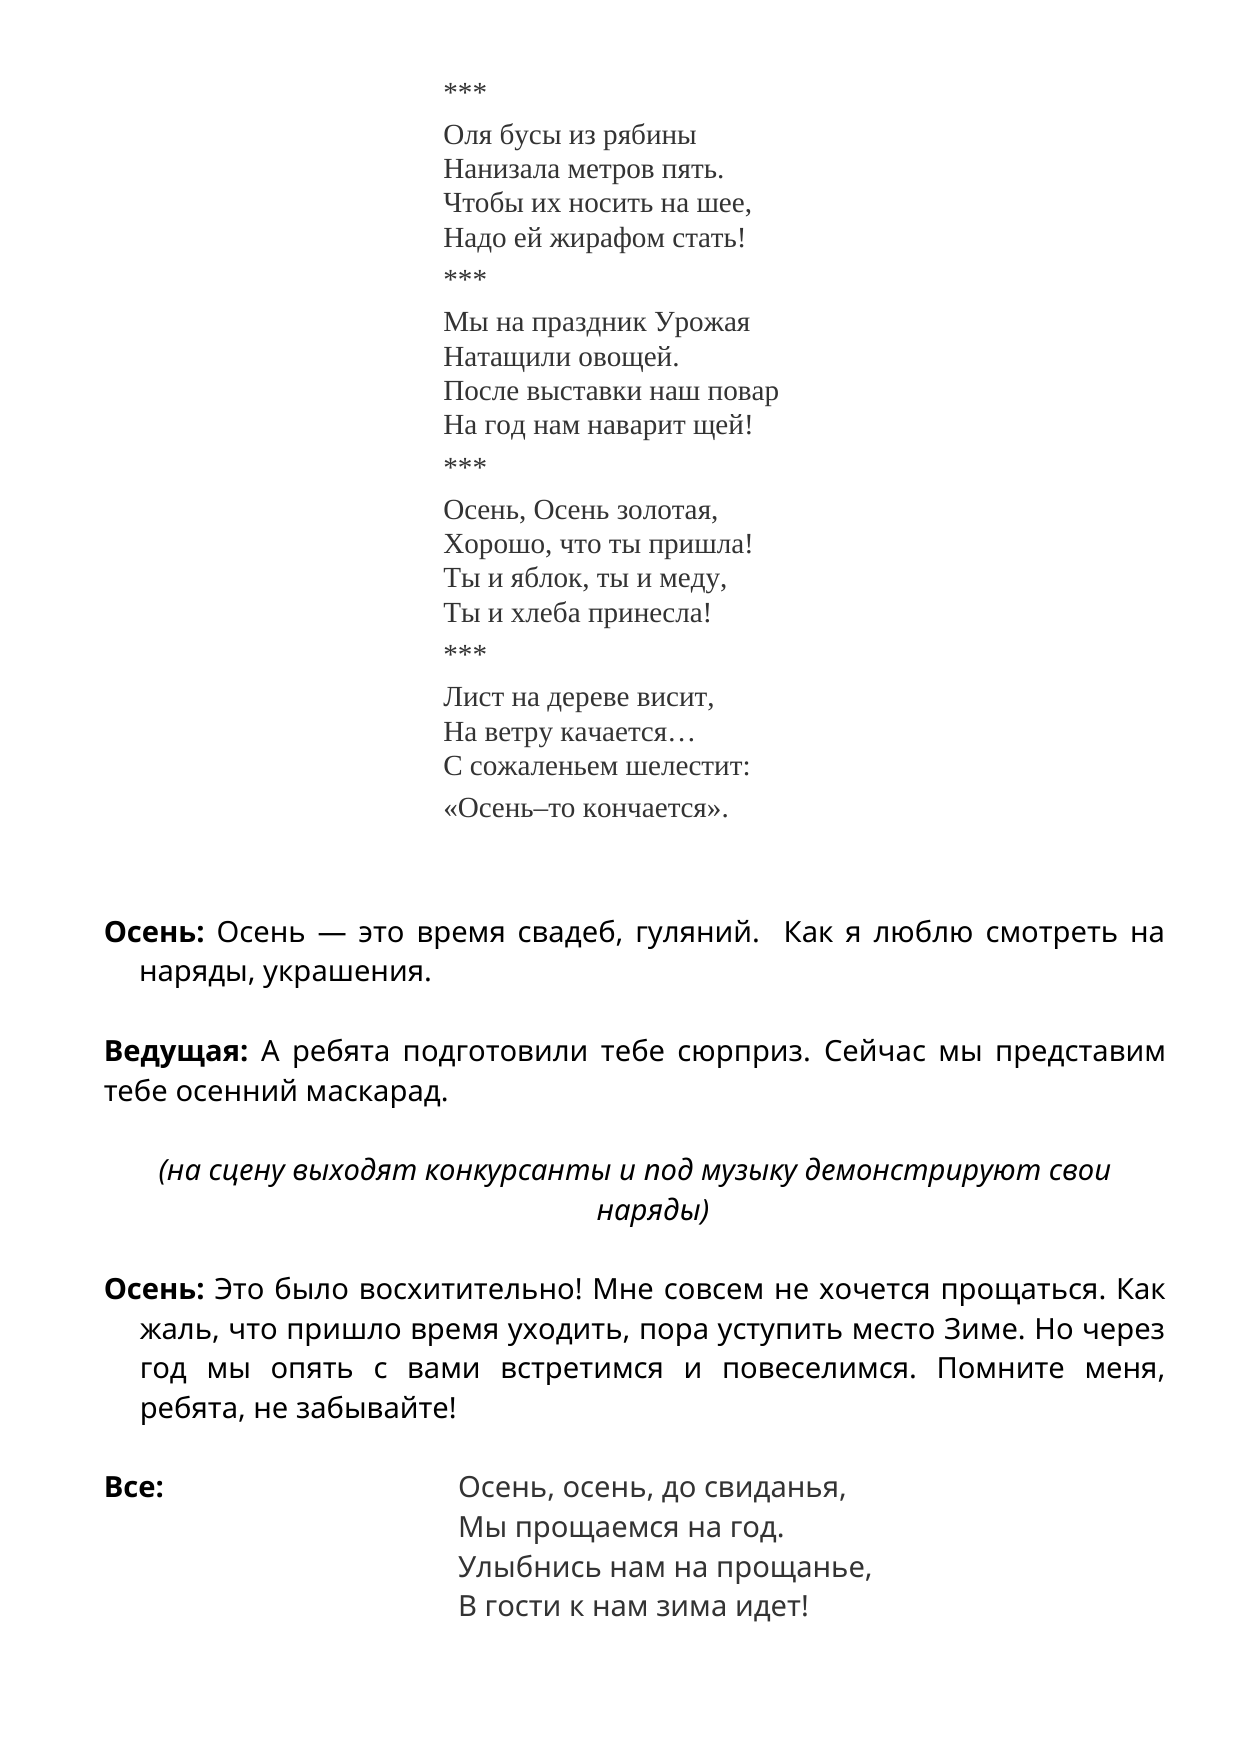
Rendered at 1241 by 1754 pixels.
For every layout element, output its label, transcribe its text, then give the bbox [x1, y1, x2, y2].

text Осень: Это было восхитительно! Мне совсем не хочется прощаться. Как жаль, что пришло время уходить, пора уступить место Зиме. Но через год мы опять с вами встретимся и повеселимся. Помните меня, ребята, не забывайте! [103, 1268, 1167, 1427]
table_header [118, 74, 1167, 832]
text Все: Осень, осень, до свиданья, Мы прощаемся на год. Улыбнись нам на прощанье, В гости к нам зима идет! [103, 1467, 1167, 1625]
text Осень: Осень — это время свадеб, гуляний. Как я люблю смотреть на наряды, украшения. [103, 911, 1167, 990]
text Ведущая: А ребята подготовили тебе сюрприз. Сейчас мы представим тебе осенний маскарад. [103, 1030, 1167, 1109]
text (на сцену выходят конкурсанты и под музыку демонстрируют свои наряды) [103, 1149, 1167, 1228]
